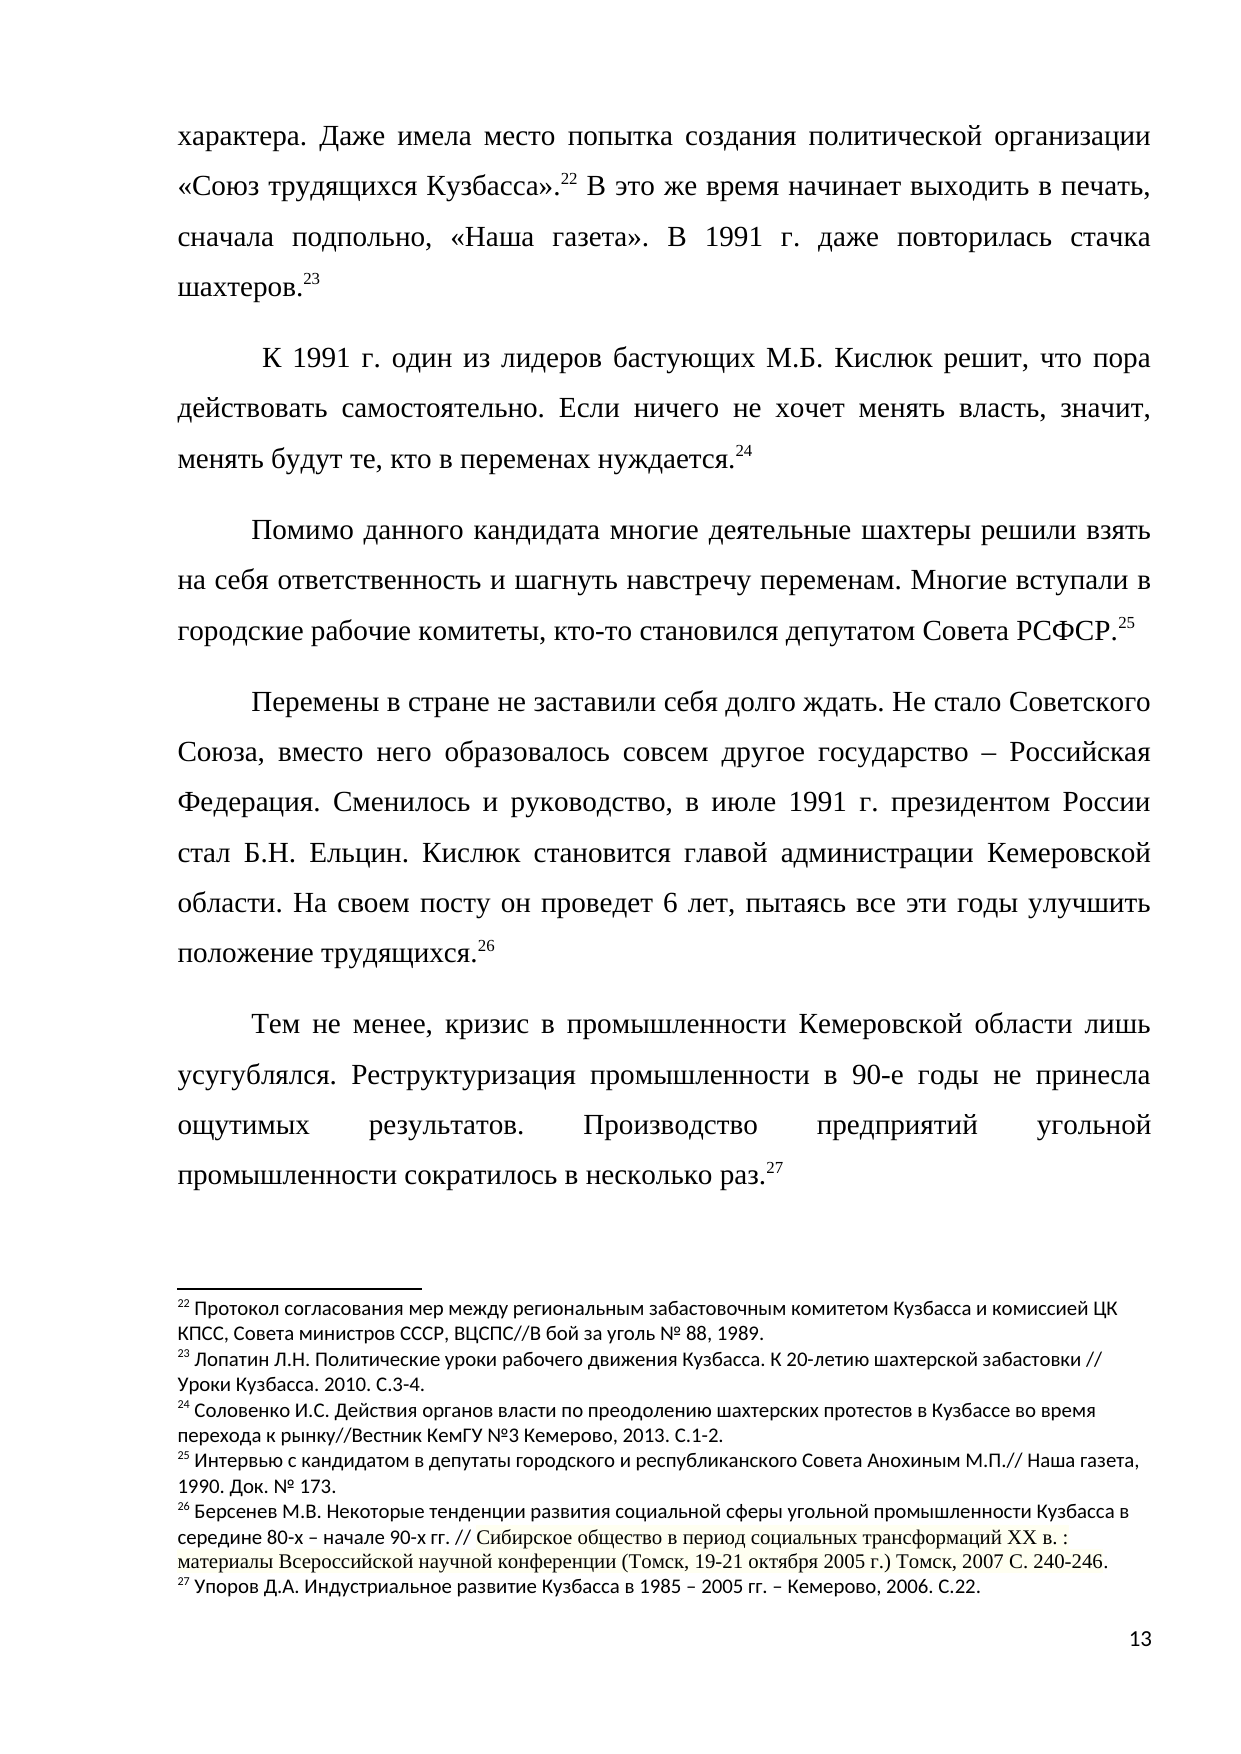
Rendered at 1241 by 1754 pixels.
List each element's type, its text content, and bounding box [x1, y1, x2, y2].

text Помимо данного кандидата многие деятельные шахтеры решили взять на себя ответственность и шагнуть навстречу переменам. Многие вступали в городские рабочие комитеты, кто-то становился депутатом Совета РСФСР. [177, 512, 1152, 646]
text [177, 118, 1152, 303]
text К 1991 г. один из лидеров бастующих М.Б. Кислюк решит, что пора действовать самостоятельно. Если ничего не хочет менять власть, значит, менять будут те, кто в переменах нуждается. [177, 340, 1152, 474]
text Перемены в стране не заставили себя долго ждать. Не стало Советского Союза, вместо него образовалось совсем другое государство – Российская Федерация. Сменилось и руководство, в июле 1991 г. президентом России стал Б.Н. Ельцин. Кислюк становится главой администрации Кемеровской области. На своем посту он проведет 6 лет, пытаясь все эти годы улучшить положение трудящихся. [177, 684, 1152, 969]
text Тем не менее, кризис в промышленности Кемеровской области лишь усугублялся. Реструктуризация промышленности в 90-е годы не принесла ощутимых результатов. Производство предприятий угольной промышленности сократилось в несколько раз. [177, 1006, 1152, 1191]
